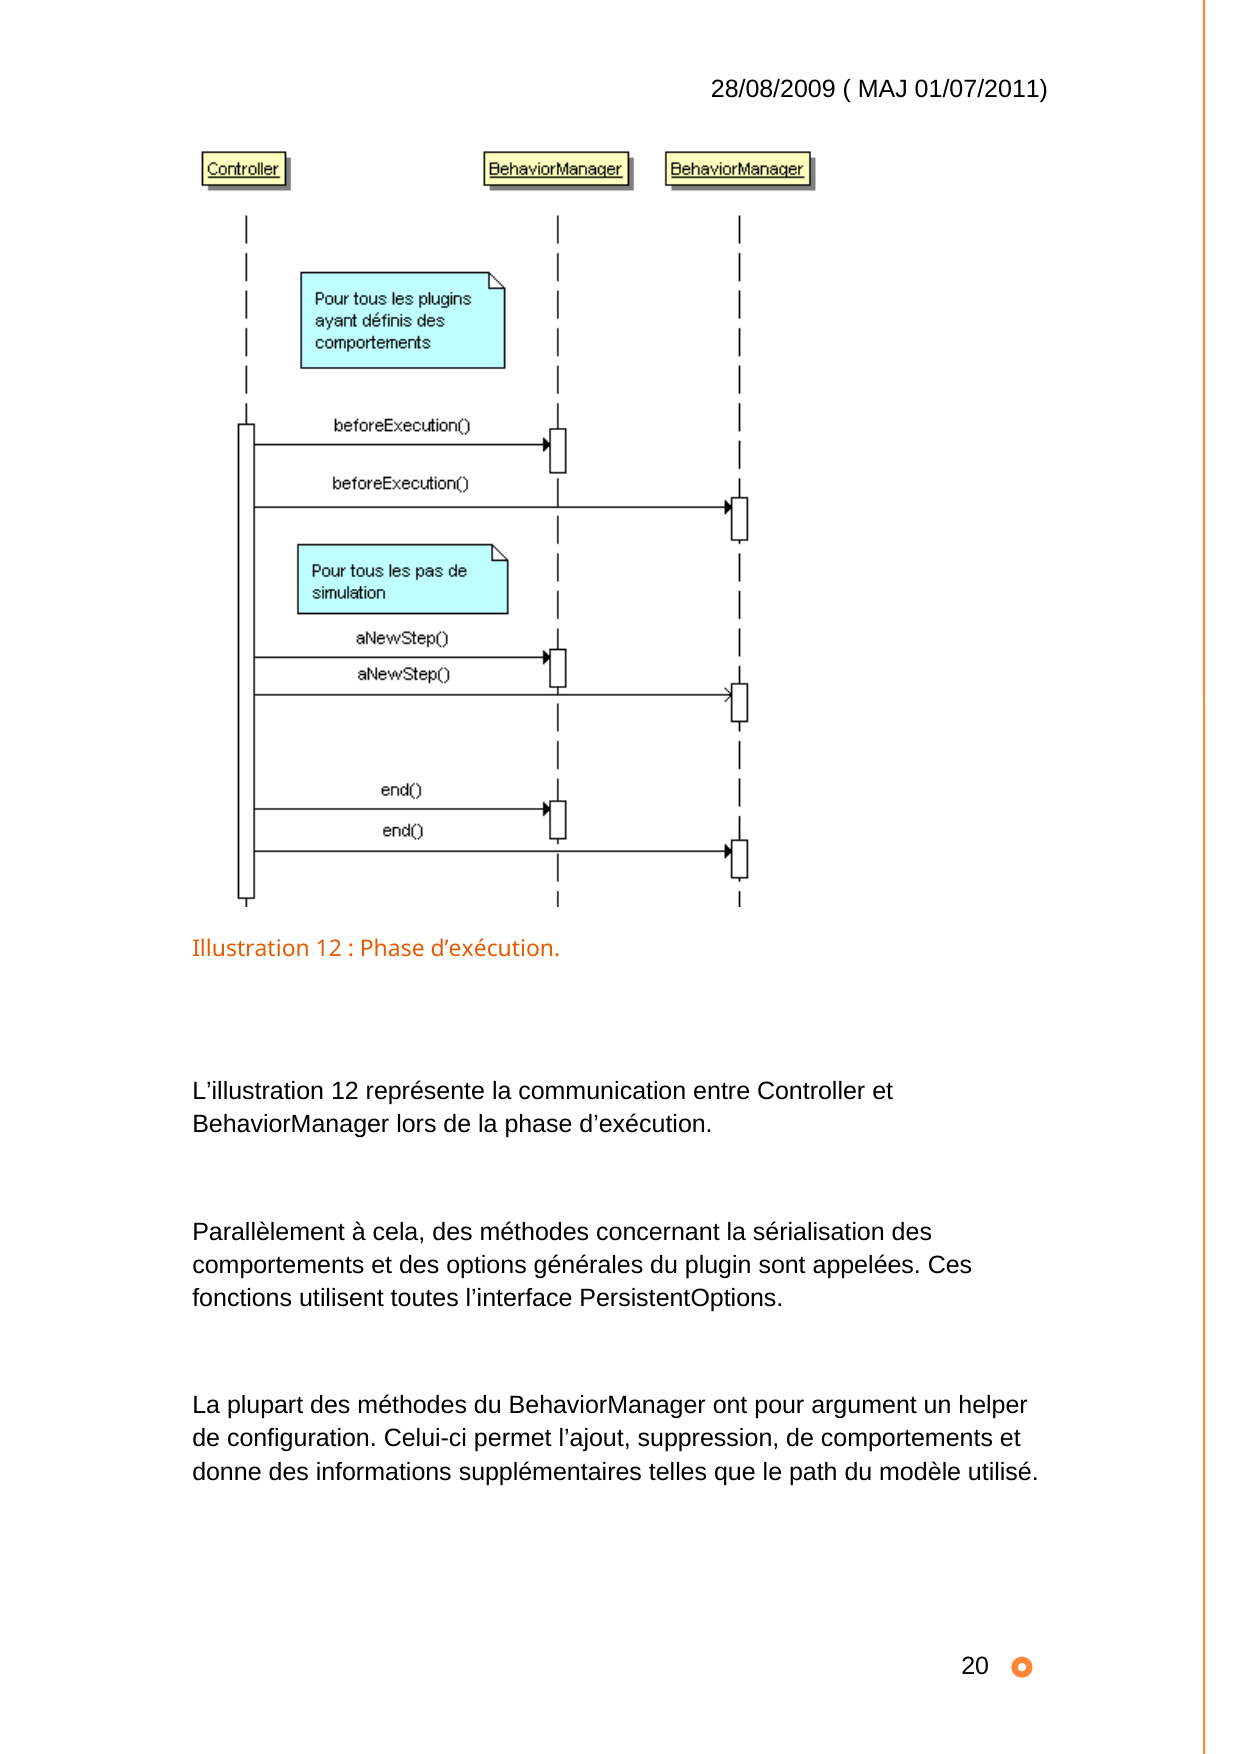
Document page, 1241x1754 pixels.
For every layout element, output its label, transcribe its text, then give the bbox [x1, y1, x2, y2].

picture [191, 147, 822, 907]
subtitle Illustration 12 : Phase d’exécution. [192, 932, 1048, 963]
text Parallèlement à cela, des méthodes concernant la sérialisation des comportements et des options générales du plugin sont appelées. Ces fonctions utilisent toutes l’interface PersistentOptions. [192, 1217, 1048, 1311]
text L’illustration 12 représente la communication entre Controller et BehaviorManager lors de la phase d’exécution. [192, 1076, 1048, 1138]
text La plupart des méthodes du BehaviorManager ont pour argument un helper de configuration. Celui-ci permet l’ajout, suppression, de comportements et donne des informations supplémentaires telles que le path du modèle utilisé. [192, 1390, 1048, 1485]
